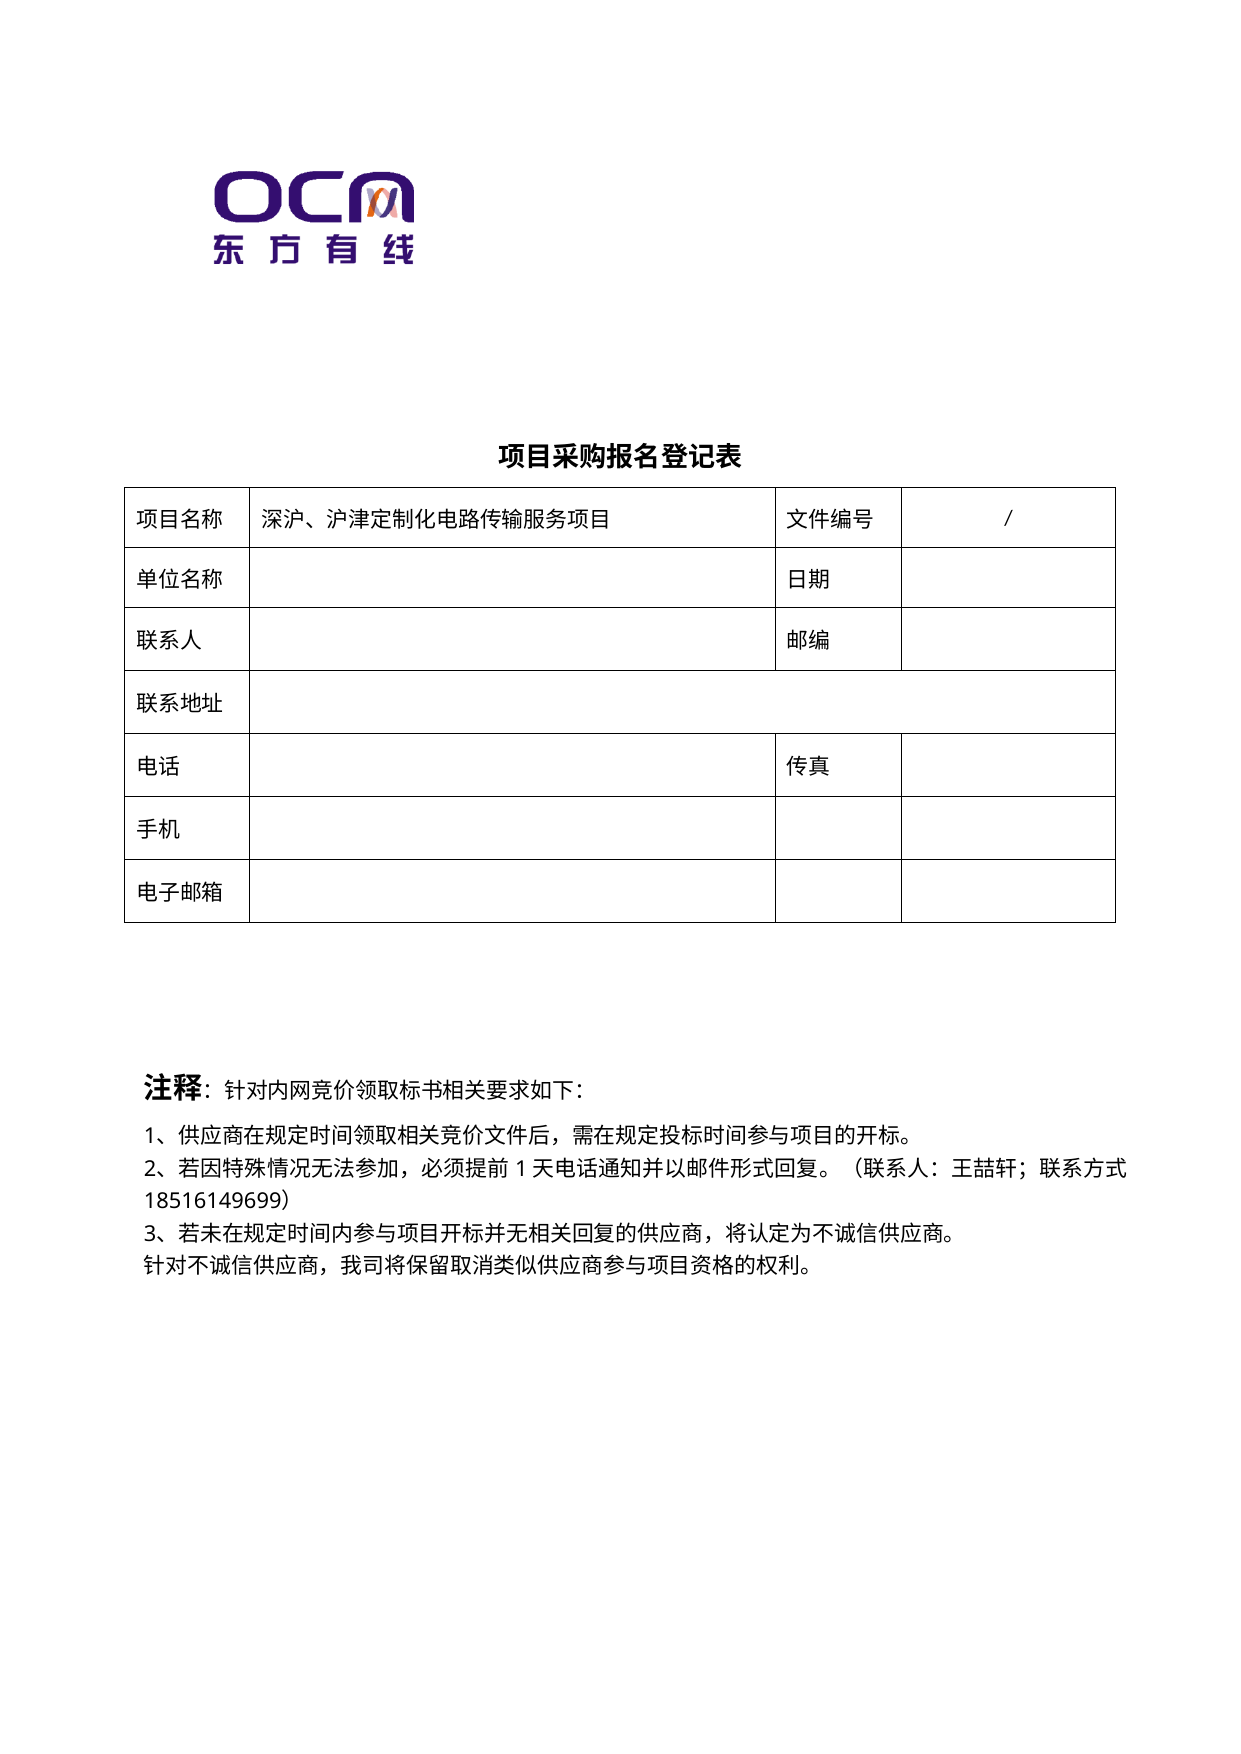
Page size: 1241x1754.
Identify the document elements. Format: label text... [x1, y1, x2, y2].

table_cell [250, 734, 775, 796]
table_cell [250, 671, 1115, 733]
table_cell [250, 548, 775, 607]
picture [187, 162, 454, 281]
table_cell [902, 797, 1115, 859]
table_cell [250, 608, 775, 670]
text 注释：针对内网竞价领取标书相关要求如下： [144, 1053, 1129, 1118]
table_cell [776, 797, 901, 859]
table_cell 邮编 [776, 608, 901, 670]
table_cell 联系地址 [125, 671, 249, 733]
table_cell 手机 [125, 797, 249, 859]
text 针对不诚信供应商，我司将保留取消类似供应商参与项目资格的权利。 [144, 1248, 1129, 1281]
table_header 项目名称 [125, 488, 249, 547]
table_cell [902, 548, 1115, 607]
table_cell [250, 797, 775, 859]
text 1、供应商在规定时间领取相关竞价文件后，需在规定投标时间参与项目的开标。 [144, 1118, 1129, 1151]
table_cell 联系人 [125, 608, 249, 670]
table_cell 传真 [776, 734, 901, 796]
table_cell 电话 [125, 734, 249, 796]
table_cell [250, 860, 775, 922]
text 项目采购报名登记表 [187, 422, 1053, 487]
table_cell [902, 734, 1115, 796]
text 2、若因特殊情况无法参加，必须提前1天电话通知并以邮件形式回复。（联系人：王喆轩；联系方式18516149699） [144, 1151, 1129, 1216]
table_cell [902, 608, 1115, 670]
text 3、若未在规定时间内参与项目开标并无相关回复的供应商，将认定为不诚信供应商。 [144, 1216, 1129, 1248]
table_header 文件编号 [776, 488, 901, 547]
table_cell 单位名称 [125, 548, 249, 607]
table_cell [902, 860, 1115, 922]
table_cell 日期 [776, 548, 901, 607]
table_header 深沪、沪津定制化电路传输服务项目 [250, 488, 775, 547]
table_cell [776, 860, 901, 922]
table_cell 电子邮箱 [125, 860, 249, 922]
table_header / [902, 488, 1115, 547]
